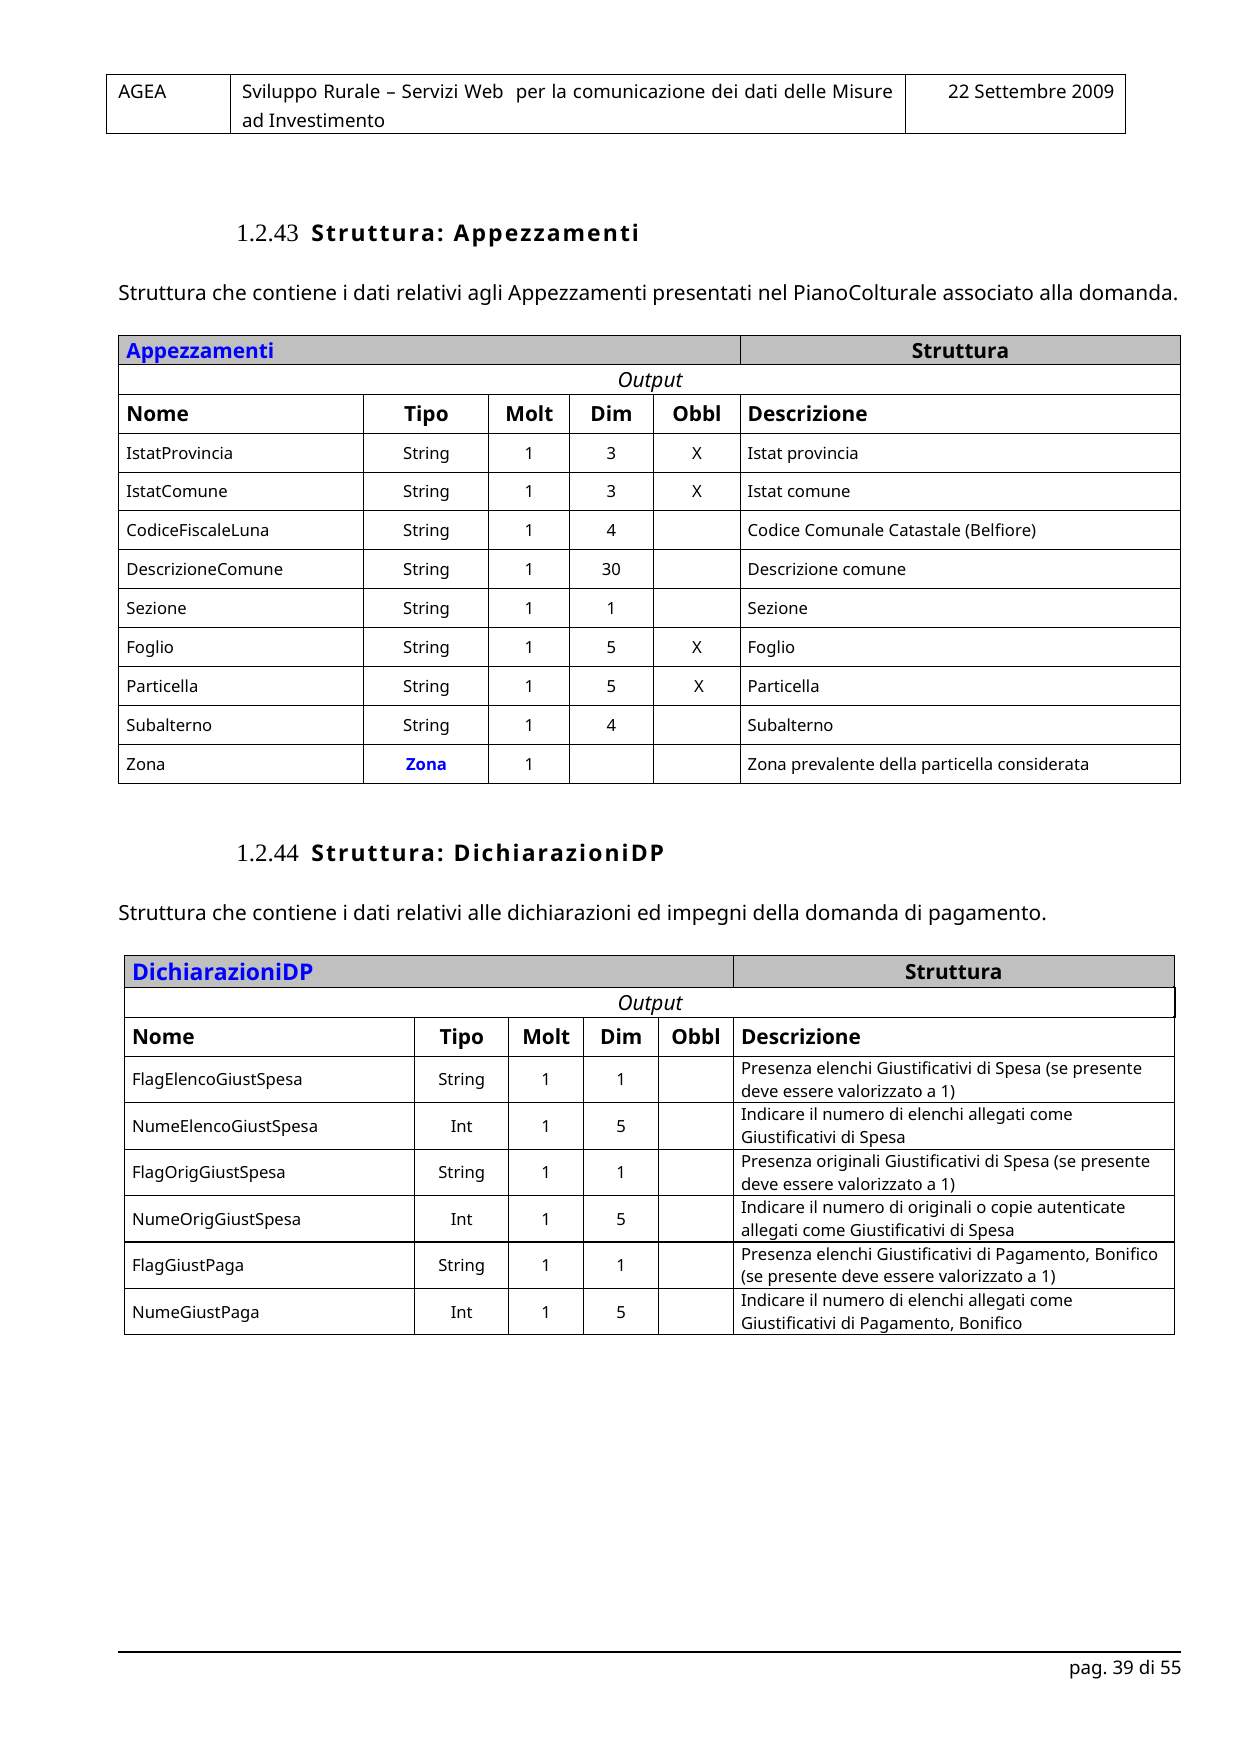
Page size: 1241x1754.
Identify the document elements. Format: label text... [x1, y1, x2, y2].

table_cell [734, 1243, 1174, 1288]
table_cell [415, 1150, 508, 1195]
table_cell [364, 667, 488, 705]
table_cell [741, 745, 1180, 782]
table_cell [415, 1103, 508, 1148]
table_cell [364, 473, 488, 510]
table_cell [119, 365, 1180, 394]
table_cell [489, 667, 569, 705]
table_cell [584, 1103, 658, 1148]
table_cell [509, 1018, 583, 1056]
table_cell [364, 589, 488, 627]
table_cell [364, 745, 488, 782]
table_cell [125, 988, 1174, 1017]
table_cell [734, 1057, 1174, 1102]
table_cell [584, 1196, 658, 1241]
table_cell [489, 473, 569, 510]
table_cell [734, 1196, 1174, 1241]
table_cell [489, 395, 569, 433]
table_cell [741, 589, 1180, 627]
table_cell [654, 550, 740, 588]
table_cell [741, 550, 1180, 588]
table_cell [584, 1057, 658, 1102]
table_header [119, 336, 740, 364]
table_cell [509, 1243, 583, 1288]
subtitle Struttura: DichiarazioniDP [236, 837, 1181, 868]
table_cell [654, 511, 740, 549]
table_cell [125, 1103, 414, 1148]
list Struttura che contiene i dati relativi alle dichiarazioni ed impegni della domanda di pagamento. [118, 898, 1181, 926]
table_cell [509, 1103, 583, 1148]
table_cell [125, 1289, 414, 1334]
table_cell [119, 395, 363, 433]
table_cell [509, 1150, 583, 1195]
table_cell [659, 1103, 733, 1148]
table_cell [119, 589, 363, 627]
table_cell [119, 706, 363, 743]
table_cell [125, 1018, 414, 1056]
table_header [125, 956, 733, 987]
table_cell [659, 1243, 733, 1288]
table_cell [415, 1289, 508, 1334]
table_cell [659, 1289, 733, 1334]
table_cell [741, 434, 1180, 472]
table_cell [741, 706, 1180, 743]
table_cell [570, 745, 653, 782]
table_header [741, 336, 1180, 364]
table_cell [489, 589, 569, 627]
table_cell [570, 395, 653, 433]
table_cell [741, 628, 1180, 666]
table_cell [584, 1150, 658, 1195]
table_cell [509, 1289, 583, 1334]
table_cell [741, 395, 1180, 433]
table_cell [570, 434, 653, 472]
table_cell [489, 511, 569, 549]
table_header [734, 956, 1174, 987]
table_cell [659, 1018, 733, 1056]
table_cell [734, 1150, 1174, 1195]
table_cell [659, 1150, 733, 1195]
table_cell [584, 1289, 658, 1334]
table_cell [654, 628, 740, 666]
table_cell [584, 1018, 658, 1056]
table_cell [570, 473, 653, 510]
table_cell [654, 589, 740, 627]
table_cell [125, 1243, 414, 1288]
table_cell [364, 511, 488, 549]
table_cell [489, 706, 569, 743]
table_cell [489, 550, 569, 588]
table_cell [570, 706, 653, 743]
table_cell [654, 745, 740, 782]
subtitle Struttura: Appezzamenti [236, 217, 1181, 248]
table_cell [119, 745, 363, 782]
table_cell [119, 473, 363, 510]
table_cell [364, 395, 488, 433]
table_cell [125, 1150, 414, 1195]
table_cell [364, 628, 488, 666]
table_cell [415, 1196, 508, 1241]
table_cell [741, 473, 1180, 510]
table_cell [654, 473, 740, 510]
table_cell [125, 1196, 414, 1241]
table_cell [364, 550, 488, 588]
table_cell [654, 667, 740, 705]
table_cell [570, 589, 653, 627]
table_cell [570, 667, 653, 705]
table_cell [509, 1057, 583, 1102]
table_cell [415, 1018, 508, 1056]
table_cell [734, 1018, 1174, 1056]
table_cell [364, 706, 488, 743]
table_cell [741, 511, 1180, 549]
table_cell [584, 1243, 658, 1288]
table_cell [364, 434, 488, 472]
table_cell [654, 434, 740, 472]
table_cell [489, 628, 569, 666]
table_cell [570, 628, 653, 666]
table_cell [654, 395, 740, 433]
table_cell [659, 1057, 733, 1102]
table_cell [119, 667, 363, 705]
text Struttura che contiene i dati relativi agli Appezzamenti presentati nel PianoColturale associato alla domanda. [118, 278, 1181, 306]
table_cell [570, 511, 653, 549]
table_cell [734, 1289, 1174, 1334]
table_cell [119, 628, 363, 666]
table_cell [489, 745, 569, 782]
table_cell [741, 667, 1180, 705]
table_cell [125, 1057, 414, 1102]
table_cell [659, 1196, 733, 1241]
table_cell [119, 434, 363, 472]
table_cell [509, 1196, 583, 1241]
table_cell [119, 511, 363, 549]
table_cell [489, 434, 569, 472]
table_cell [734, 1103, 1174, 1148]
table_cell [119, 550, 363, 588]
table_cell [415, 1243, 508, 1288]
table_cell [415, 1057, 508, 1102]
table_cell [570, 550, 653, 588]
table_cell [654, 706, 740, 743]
